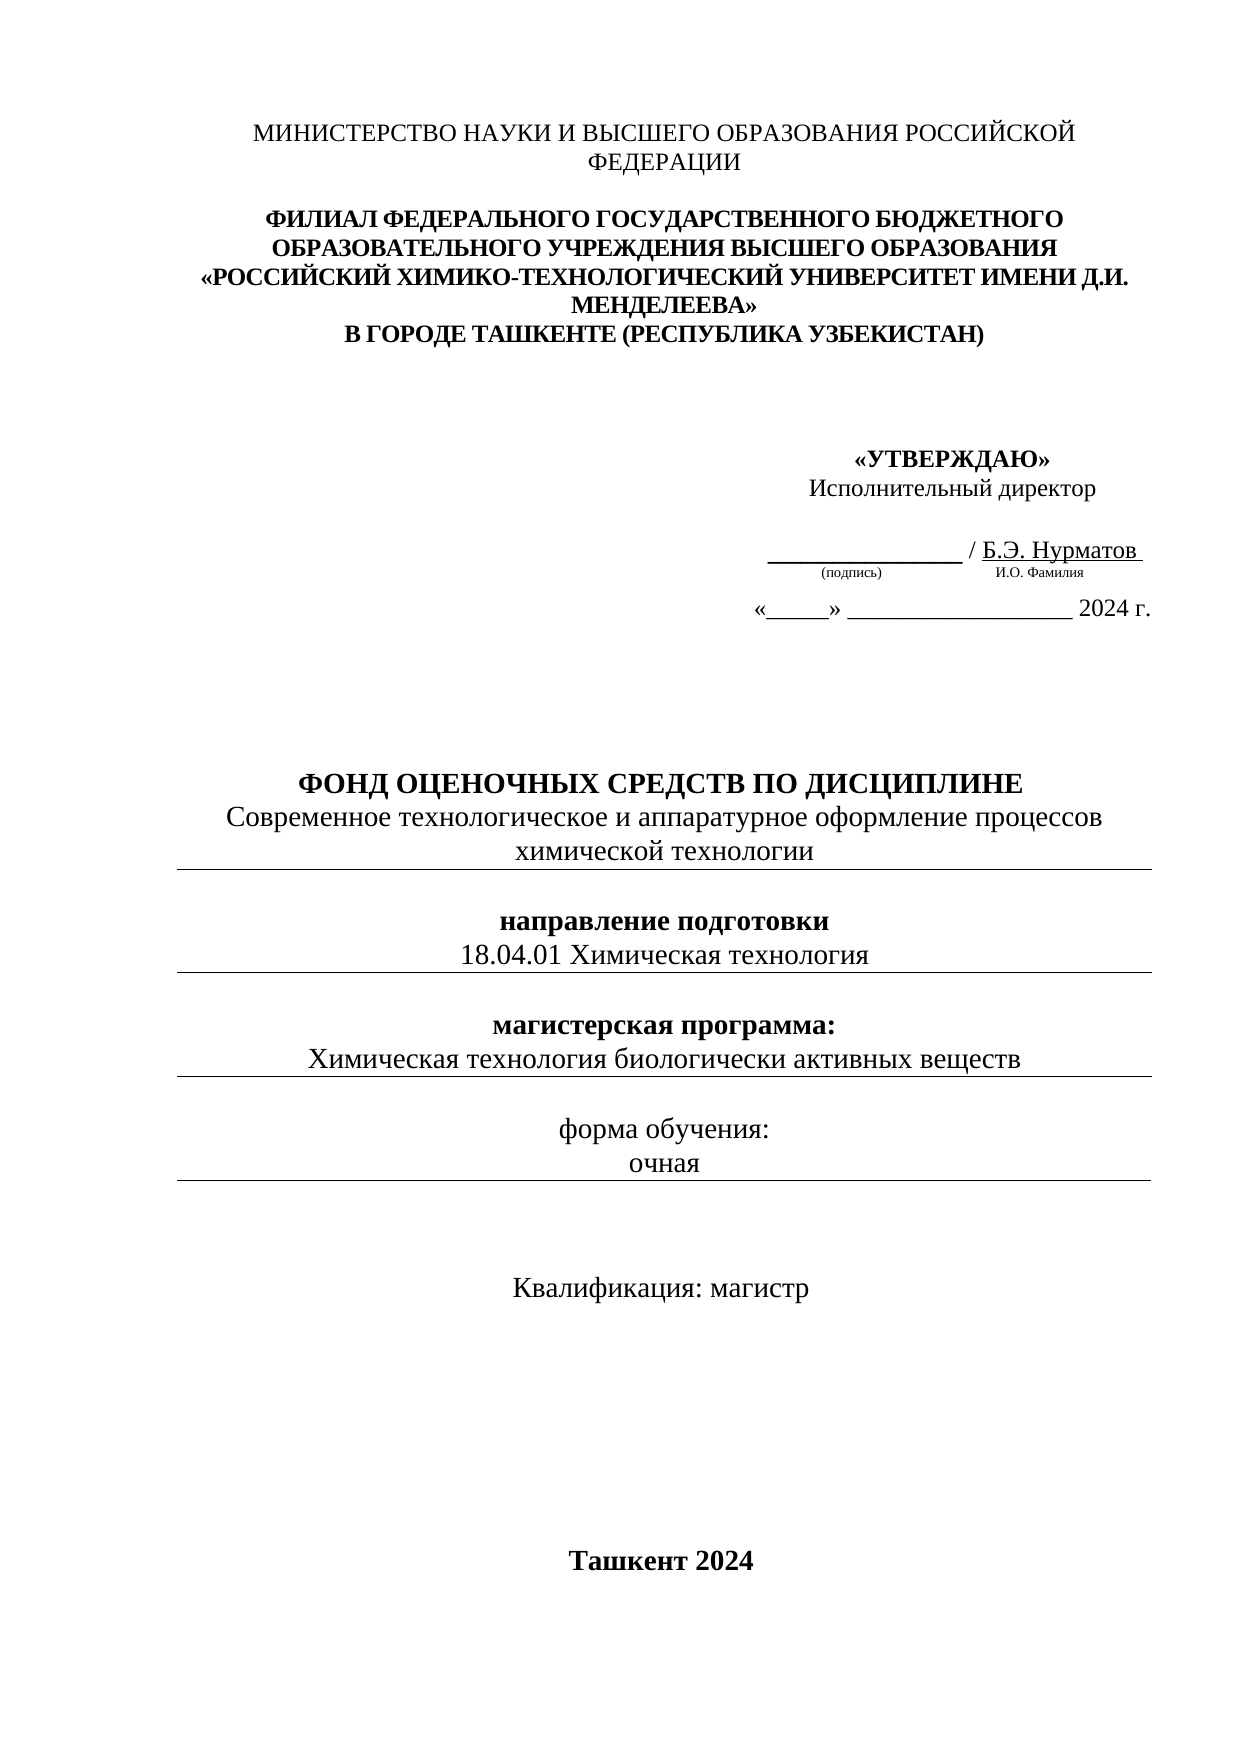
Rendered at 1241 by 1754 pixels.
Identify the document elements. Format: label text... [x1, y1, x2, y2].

subtitle ФОНД ОЦЕНОЧНЫХ СРЕДСТВ ПО ДИСЦИПЛИНЕ [177, 766, 1144, 799]
text «УТВЕРЖДАЮ» [177, 444, 1152, 473]
text магистерская программа: [177, 1007, 1152, 1041]
text форма обучения: [177, 1111, 1151, 1145]
text очная [177, 1145, 1151, 1180]
text Квалификация: магистр [177, 1270, 1144, 1304]
text в городе Ташкенте (Республика Узбекистан) [177, 319, 1152, 348]
text Химическая технология биологически активных веществ [177, 1041, 1152, 1076]
text МИНИСТЕРСТВО НАУКИ И ВЫСШЕГО ОБРАЗОВАНИЯ РОССИЙСКОЙ ФЕДЕРАЦИИ [177, 118, 1152, 176]
text Ташкент 2024 [177, 1543, 1144, 1576]
text Исполнительный директор [753, 473, 1152, 502]
text (подпись) И.О. Фамилия [177, 564, 1152, 593]
text 18.04.01 Химическая технология [177, 937, 1152, 972]
text направление подготовки [177, 903, 1152, 937]
text «_____» __________________ 2024 г. [177, 593, 1152, 622]
text Современное технологическое и аппаратурное оформление процессов химической технологии [177, 799, 1152, 869]
text Филиал федерального государственного бюджетного образовательного учреждения высшего образования «Российский химико-технологический университет имени Д.И. Менделеева» [177, 204, 1152, 319]
text ____________ / Б.Э. Нурматов [177, 531, 1152, 564]
